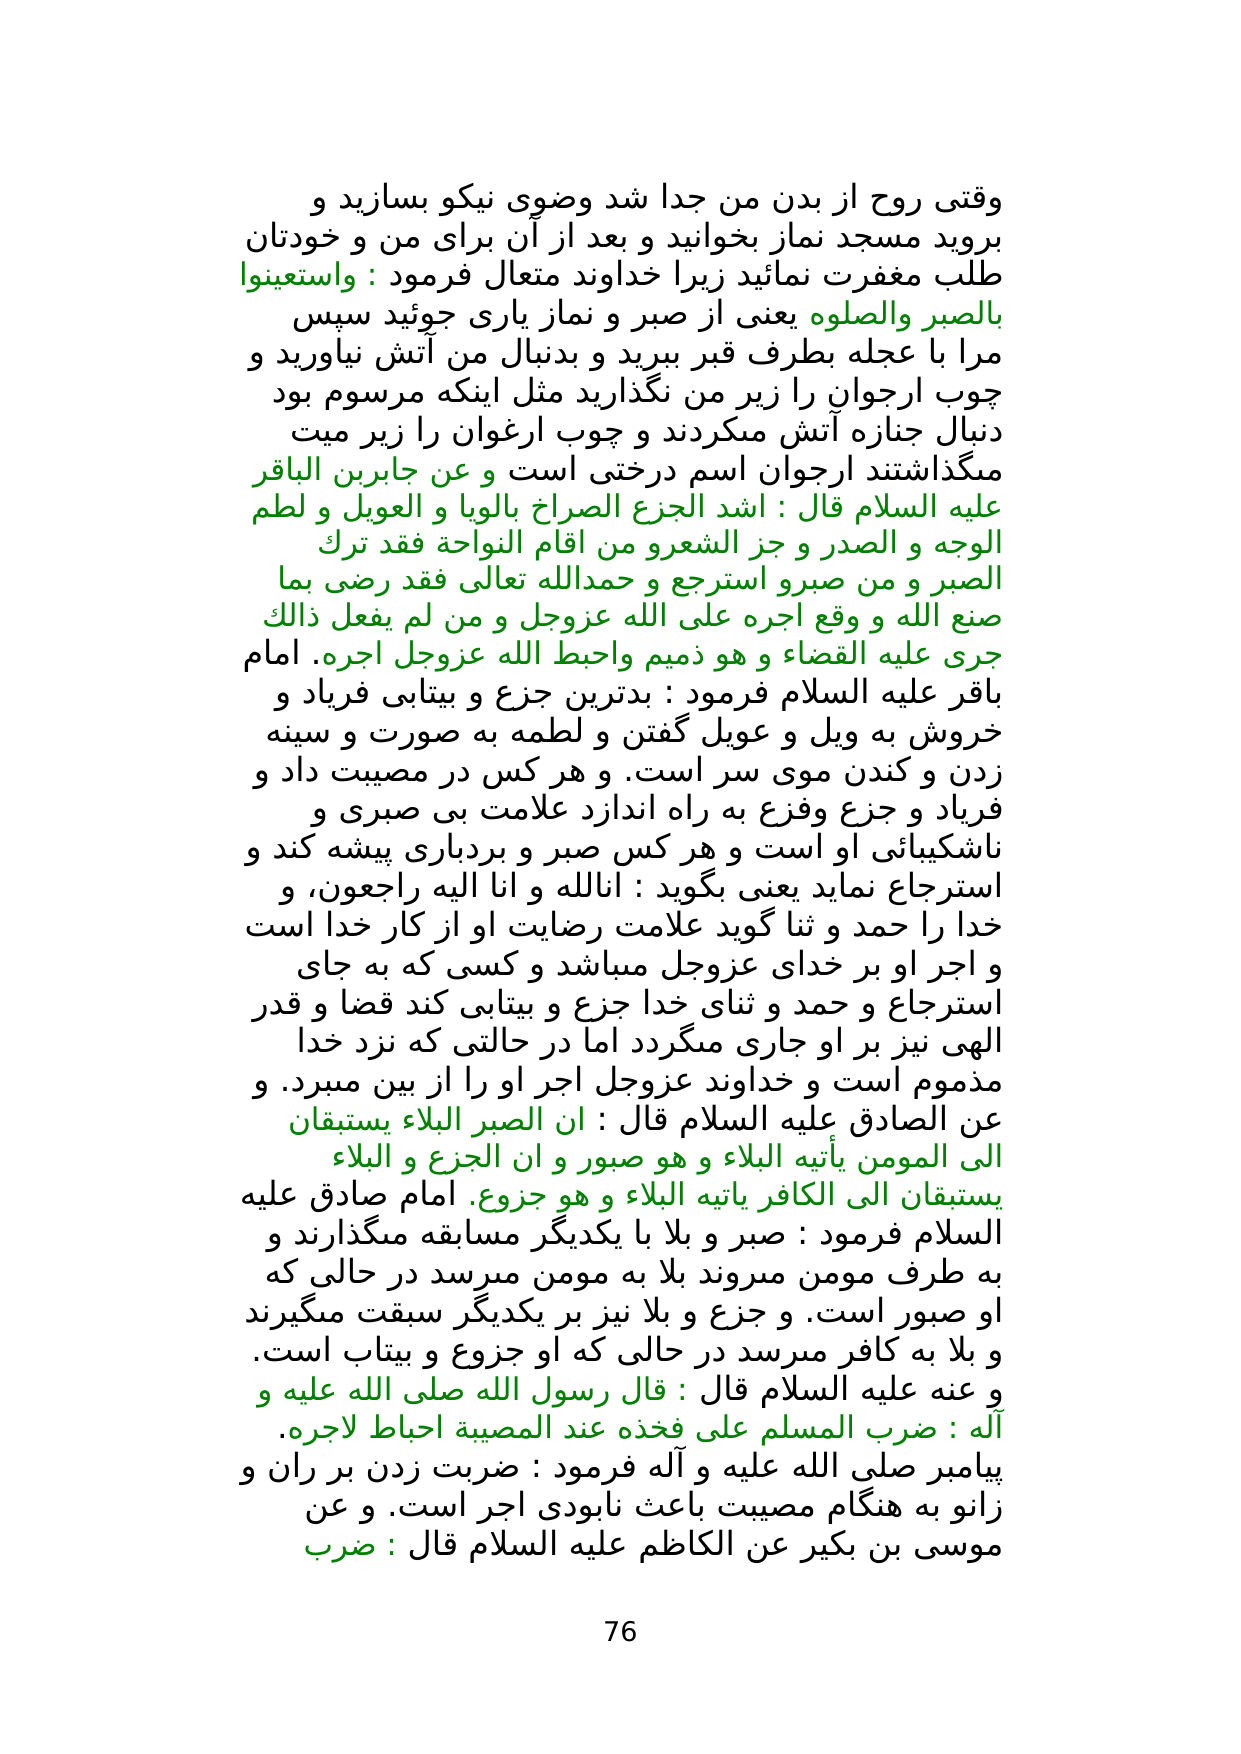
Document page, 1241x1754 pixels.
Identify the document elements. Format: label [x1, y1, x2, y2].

text [236, 177, 1004, 1563]
